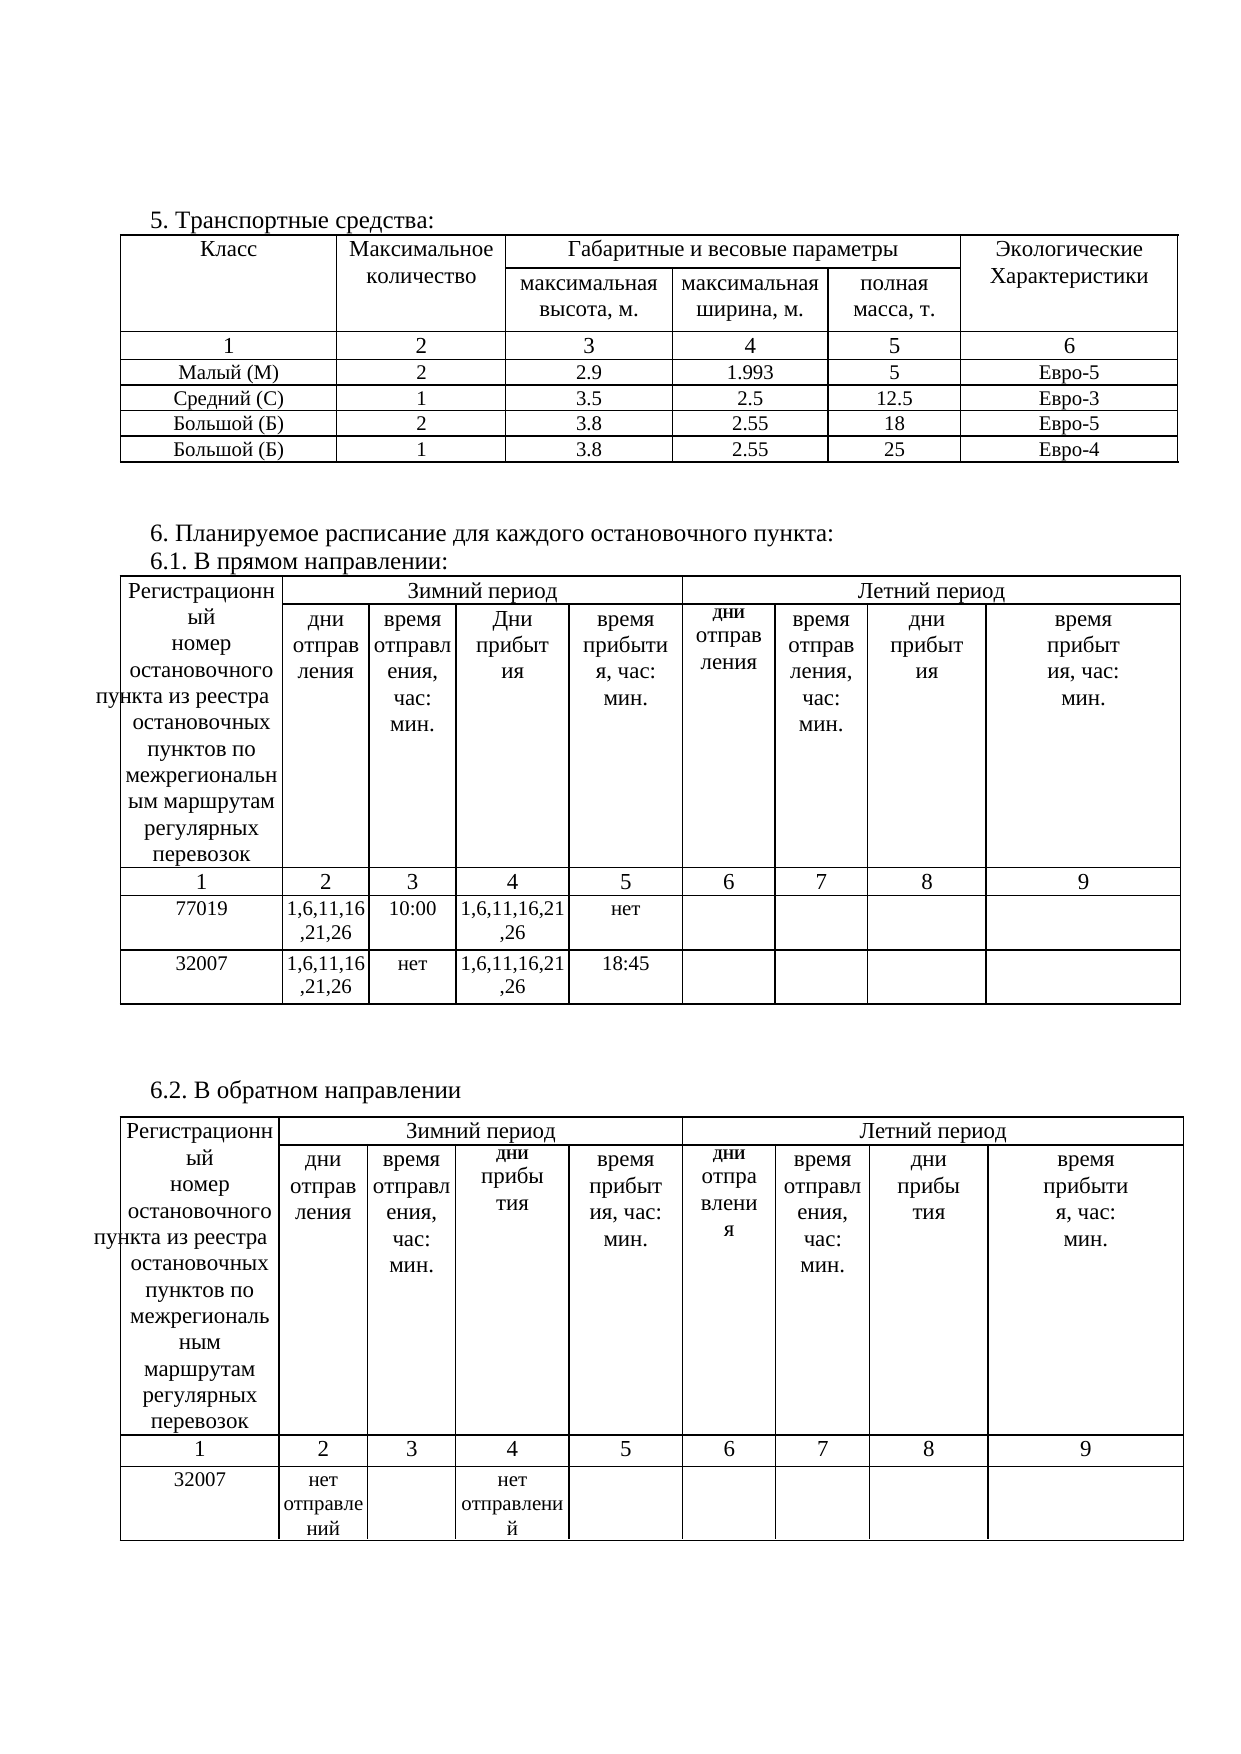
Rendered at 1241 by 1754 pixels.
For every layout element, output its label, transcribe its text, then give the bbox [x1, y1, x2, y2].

table_cell 6 [683, 868, 774, 894]
table_cell [870, 1467, 987, 1539]
table_cell 1 [121, 332, 336, 358]
table_cell время отправл ения, час: мин. [370, 605, 455, 867]
table_cell 2 [283, 868, 368, 894]
table_cell [683, 951, 774, 1003]
table_cell Евро-5 [961, 411, 1177, 435]
table_cell полная масса, т. [829, 269, 960, 331]
table_cell 5 [570, 1436, 682, 1466]
table_cell максимальная высота, м. [506, 269, 672, 331]
table_cell 2 [337, 332, 505, 358]
table_cell 1.993 [673, 360, 827, 384]
table_cell [987, 896, 1180, 949]
table_cell 6 [961, 332, 1177, 358]
table_cell 32007 [121, 951, 282, 1003]
table_cell 2.9 [506, 360, 672, 384]
table_cell [683, 1467, 775, 1539]
table_cell 77019 [121, 896, 282, 949]
table_cell 2.5 [673, 386, 827, 410]
table_header Зимний период [280, 1118, 682, 1144]
table_cell [868, 951, 985, 1003]
table_cell время прибыти я, час: мин. [570, 605, 682, 867]
table_header Зимний период [283, 577, 682, 603]
table_cell 1,6,11,16,21,26 [457, 951, 568, 1003]
table_cell [776, 1467, 869, 1539]
table_cell 1 [121, 868, 282, 894]
table_cell нет отправлений [456, 1467, 568, 1539]
table_cell время отправл ения, час: мин. [368, 1146, 455, 1434]
table_cell 1 [337, 437, 505, 461]
text 6.2. В обратном направлении [150, 1075, 1090, 1103]
table_cell время прибыт ия, час: мин. [570, 1146, 682, 1434]
table_cell 2 [337, 360, 505, 384]
text 5. Транспортные средства: [150, 205, 1090, 234]
table_cell 4 [457, 868, 568, 894]
table_cell время отправл ения, час: мин. [776, 1146, 869, 1434]
table_cell 1,6,11,16,21,26 [283, 951, 368, 1003]
table_cell 3.5 [506, 386, 672, 410]
table_header Летний период [683, 1118, 1183, 1144]
table_cell ДНИ отправ ления [683, 605, 774, 867]
table_cell 10:00 [370, 896, 455, 949]
table_header Класс [121, 236, 336, 331]
table_cell максимальная ширина, м. [673, 269, 827, 331]
table_cell [987, 951, 1180, 1003]
table_cell 3.8 [506, 437, 672, 461]
table_cell [776, 896, 867, 949]
table_cell 7 [776, 1436, 869, 1466]
table_cell время прибыт ия, час: мин. [987, 605, 1180, 867]
table_cell [570, 1467, 682, 1539]
table_cell Большой (Б) [121, 437, 336, 461]
table_cell Евро-3 [961, 386, 1177, 410]
table_cell нет отправлений [280, 1467, 367, 1539]
table_cell 25 [829, 437, 960, 461]
table_cell 3 [368, 1436, 455, 1466]
table_cell 5 [829, 360, 960, 384]
table_cell 4 [673, 332, 827, 358]
table_cell Большой (Б) [121, 411, 336, 435]
table_cell 2 [337, 411, 505, 435]
table_cell 1,6,11,16,21,26 [283, 896, 368, 949]
table_cell дни прибы тия [870, 1146, 987, 1434]
table_cell 12.5 [829, 386, 960, 410]
table_cell 18:45 [570, 951, 682, 1003]
table_cell [683, 896, 774, 949]
table_cell 6 [683, 1436, 775, 1466]
table_cell 1 [337, 386, 505, 410]
table_cell нет [570, 896, 682, 949]
table_header Габаритные и весовые параметры [506, 236, 960, 267]
table_cell 9 [989, 1436, 1183, 1466]
table_cell 3 [506, 332, 672, 358]
table_cell 9 [987, 868, 1180, 894]
table_cell ДНИ прибы тия [456, 1146, 568, 1434]
table_cell 1 [121, 1436, 278, 1466]
table_cell Малый (М) [121, 360, 336, 384]
table_cell время прибыти я, час: мин. [989, 1146, 1183, 1434]
table_header Экологические Характеристики [961, 236, 1177, 331]
table_cell [868, 896, 985, 949]
table_cell Дни прибыт ия [457, 605, 568, 867]
table_cell 4 [456, 1436, 568, 1466]
text 6.1. В прямом направлении: [150, 546, 1090, 575]
table_cell дни отправ ления [280, 1146, 367, 1434]
table_cell 32007 [121, 1467, 278, 1539]
table_cell Евро-4 [961, 437, 1177, 461]
table_cell время отправ ления, час: мин. [776, 605, 867, 867]
table_cell [368, 1467, 455, 1539]
table_header Регистрационный номер остановочного пункта из реестра остановочных пунктов по межрегиональным маршрутам регулярных перевозок [121, 577, 282, 867]
table_cell 5 [829, 332, 960, 358]
table_cell 3.8 [506, 411, 672, 435]
table_cell дни отправ ления [283, 605, 368, 867]
table_cell 2.55 [673, 437, 827, 461]
table_cell 1,6,11,16,21,26 [457, 896, 568, 949]
table_header Летний период [683, 577, 1180, 603]
table_cell Средний (С) [121, 386, 336, 410]
table_cell Евро-5 [961, 360, 1177, 384]
table_cell нет [370, 951, 455, 1003]
text 6. Планируемое расписание для каждого остановочного пункта: [150, 518, 1090, 546]
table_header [121, 1118, 278, 1434]
table_cell 5 [570, 868, 682, 894]
table_cell 8 [870, 1436, 987, 1466]
table_cell 3 [370, 868, 455, 894]
table_cell 8 [868, 868, 985, 894]
table_header Максимальное количество [337, 236, 505, 331]
table_cell [989, 1467, 1183, 1539]
table_cell 7 [776, 868, 867, 894]
table_cell 2 [280, 1436, 367, 1466]
table_cell дни прибыт ия [868, 605, 985, 867]
table_cell [776, 951, 867, 1003]
table_cell ДНИ отпра влени я [683, 1146, 775, 1434]
table_cell 2.55 [673, 411, 827, 435]
table_cell 18 [829, 411, 960, 435]
